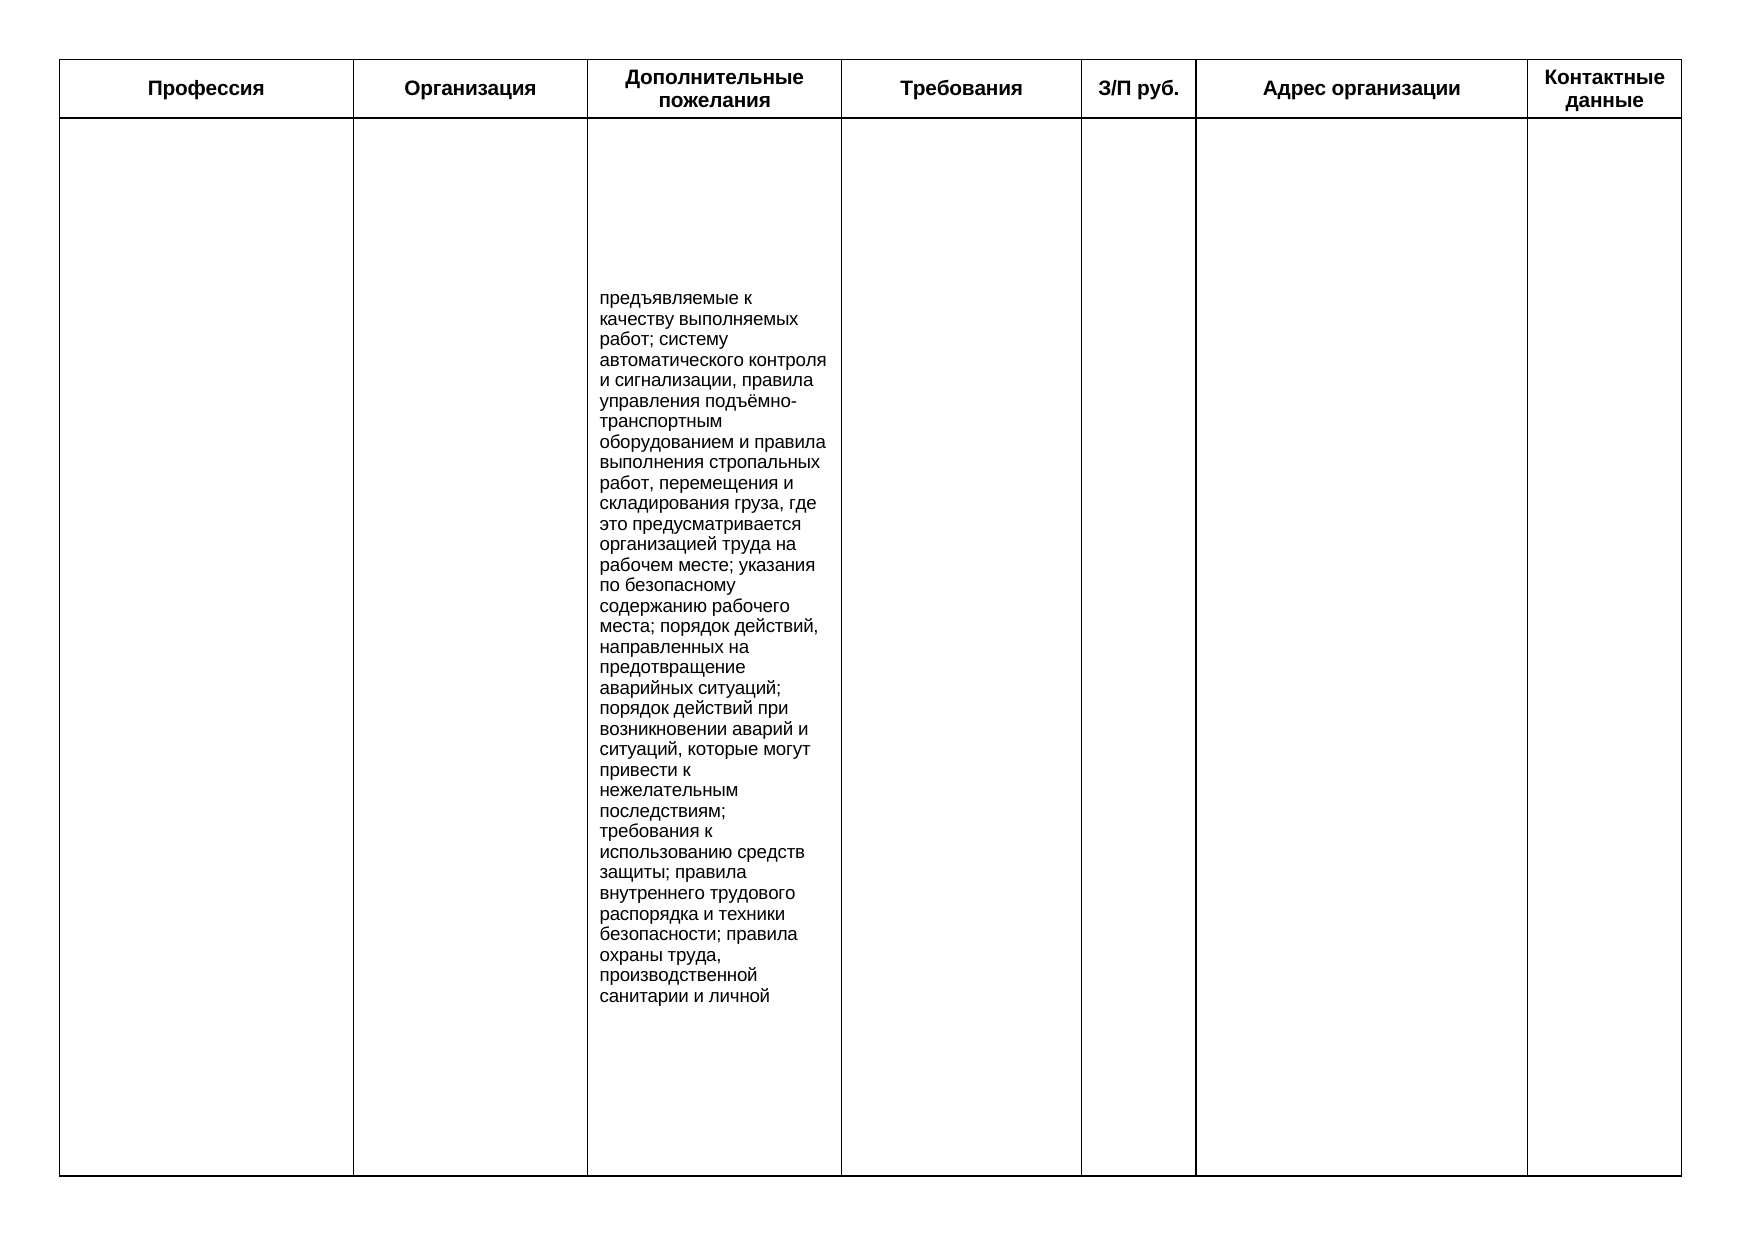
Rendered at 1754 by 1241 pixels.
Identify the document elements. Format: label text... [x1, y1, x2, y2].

table_cell [354, 119, 587, 1175]
table_cell Дополнительные пожелания [588, 60, 841, 117]
table_cell [1197, 119, 1527, 1175]
table_cell [842, 119, 1081, 1175]
table_cell предъявляемые к качеству выполняемых работ; систему автоматического контроля и сигнализации, правила управления подъёмно-транспортным оборудованием и правила выполнения стропальных работ, перемещения и складирования груза, где это предусматривается организацией труда на рабочем месте; указания по безопасному содержанию рабочего места; порядок действий, направленных на предотвращение аварийных ситуаций; порядок действий при возникновении аварий и ситуаций, которые могут привести к нежелательным последствиям; требования к использованию средств защиты; правила внутреннего трудового распорядка и техники безопасности; правила охраны труда, производственной санитарии и личной [588, 119, 841, 1175]
table_cell Организация [354, 60, 587, 117]
table_cell Профессия [60, 60, 353, 117]
table_cell [1528, 119, 1681, 1175]
table_cell З/П руб. [1082, 60, 1195, 117]
table_cell Контактные данные [1528, 60, 1681, 117]
table_cell [1082, 119, 1195, 1175]
table_cell Адрес организации [1197, 60, 1527, 117]
table_cell [60, 119, 353, 1175]
table_cell Требования [842, 60, 1081, 117]
